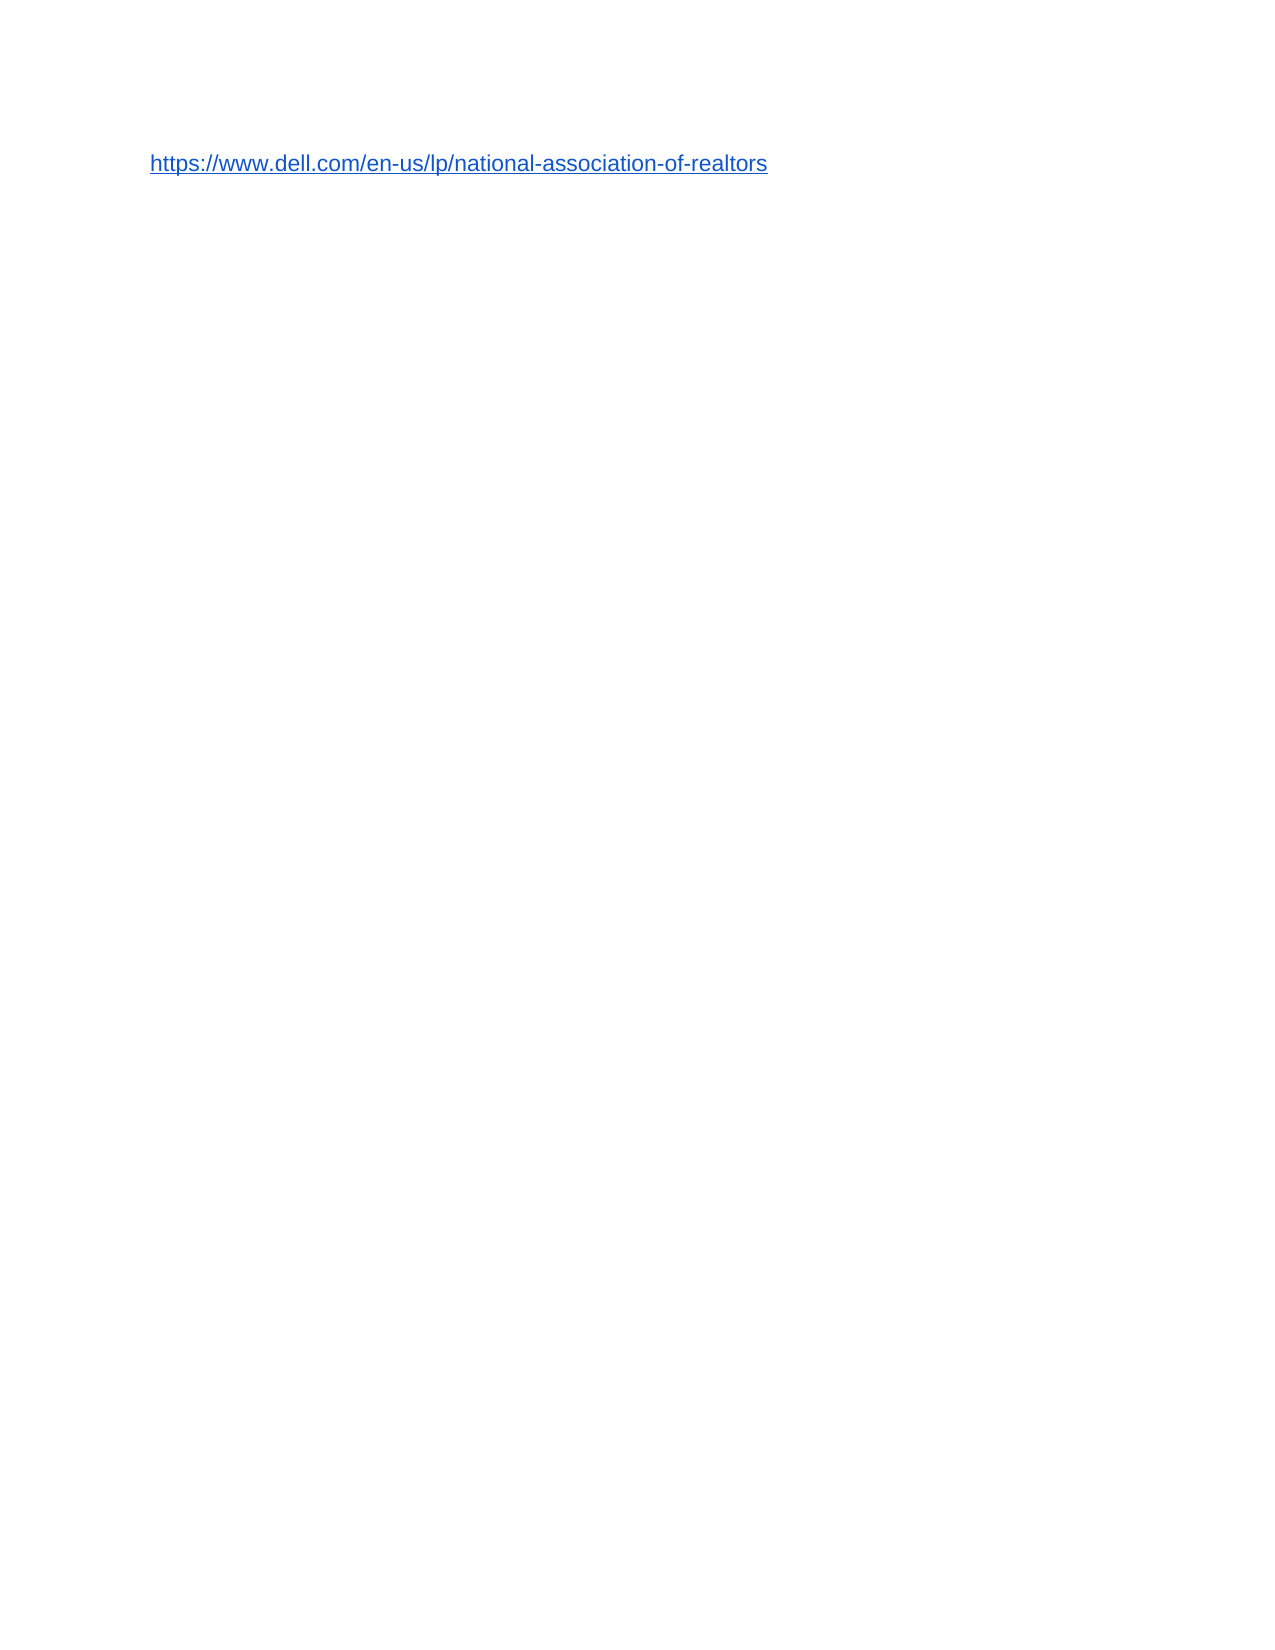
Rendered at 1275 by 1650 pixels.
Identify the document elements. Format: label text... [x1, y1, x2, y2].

text https://www.dell.com/en-us/lp/national-association-of-realtors [150, 150, 1125, 176]
